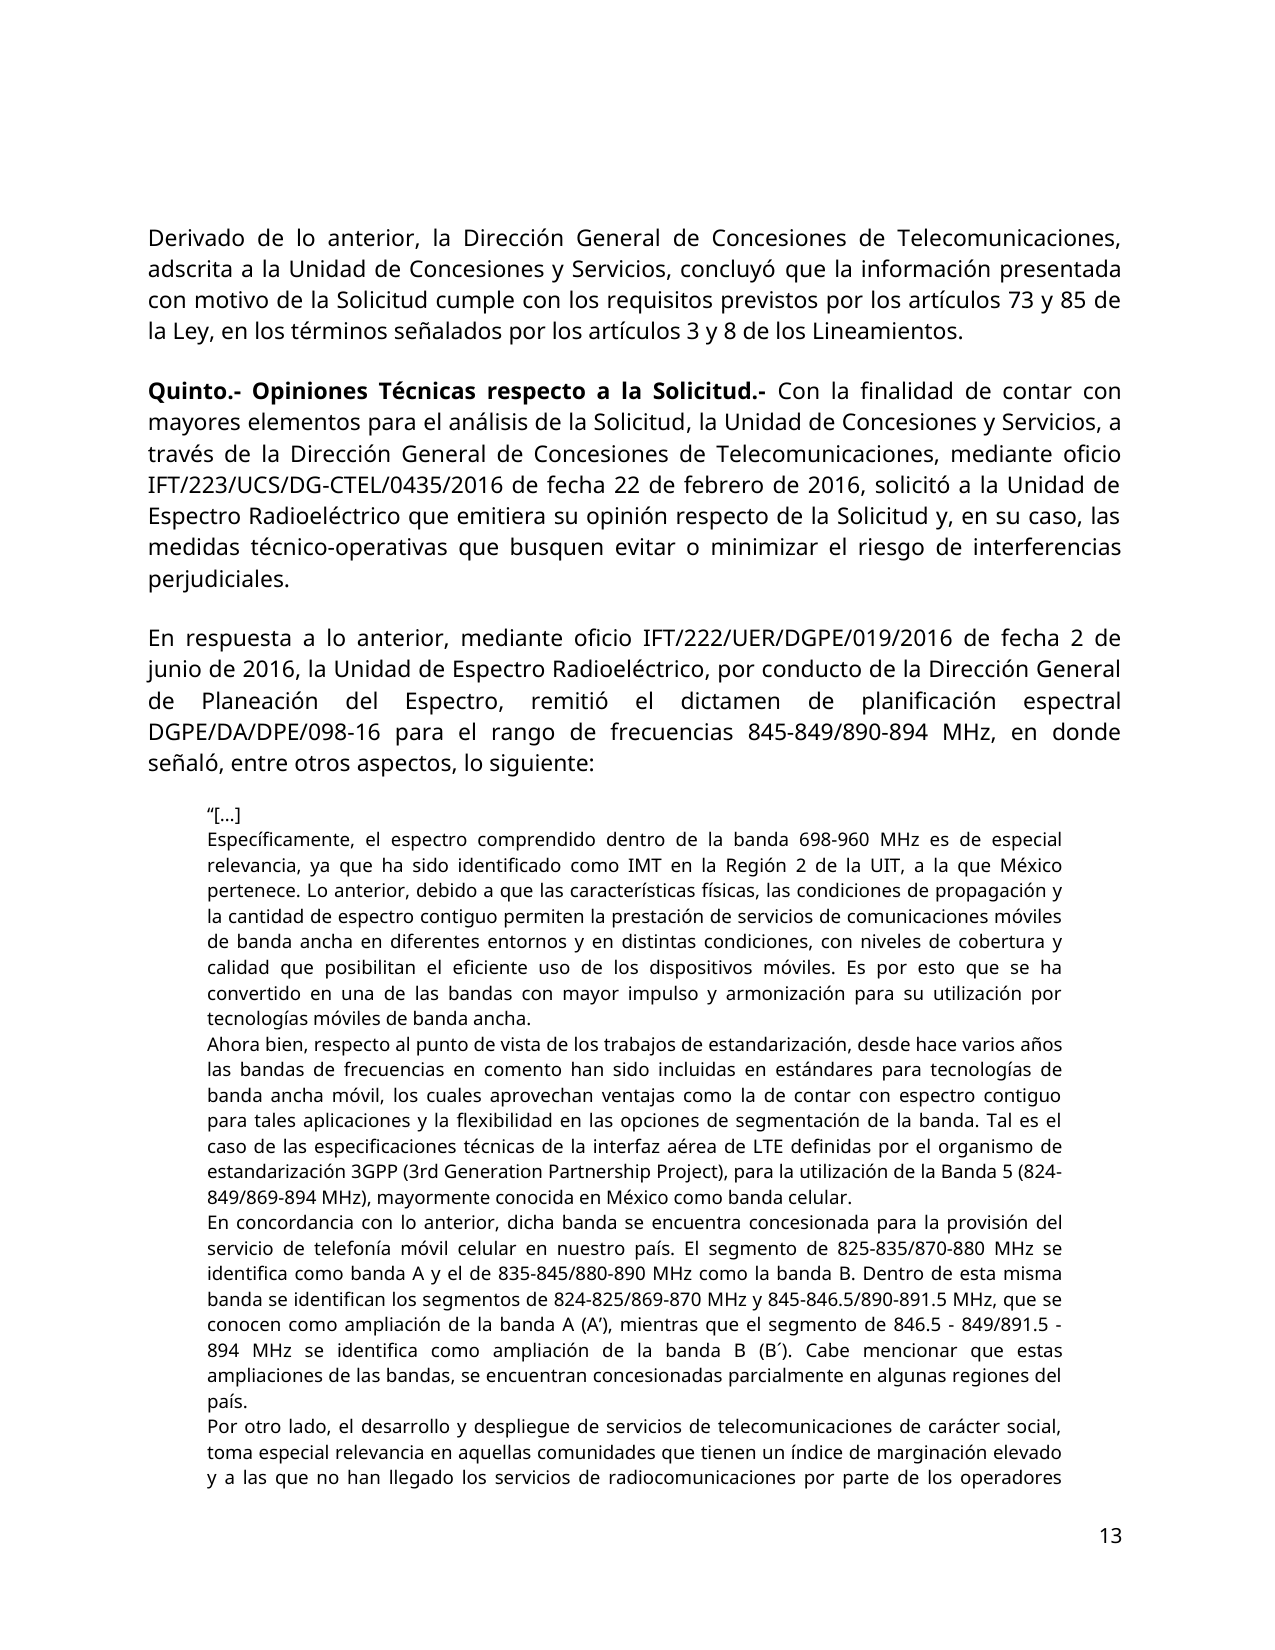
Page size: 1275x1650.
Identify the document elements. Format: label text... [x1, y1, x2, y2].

text Ahora bien, respecto al punto de vista de los trabajos de estandarización, desde hace varios años las bandas de frecuencias en comento han sido incluidas en estándares para tecnologías de banda ancha móvil, los cuales aprovechan ventajas como la de contar con espectro contiguo para tales aplicaciones y la flexibilidad en las opciones de segmentación de la banda. Tal es el caso de las especificaciones técnicas de la interfaz aérea de LTE definidas por el organismo de estandarización 3GPP (3rd Generation Partnership Project), para la utilización de la Banda 5 (824-849/869-894 MHz), mayormente conocida en México como banda celular. [207, 1031, 1063, 1209]
text En concordancia con lo anterior, dicha banda se encuentra concesionada para la provisión del servicio de telefonía móvil celular en nuestro país. El segmento de 825-835/870-880 MHz se identifica como banda A y el de 835-845/880-890 MHz como la banda B. Dentro de esta misma banda se identifican los segmentos de 824-825/869-870 MHz y 845-846.5/890-891.5 MHz, que se conocen como ampliación de la banda A (A’), mientras que el segmento de 846.5 - 849/891.5 - 894 MHz se identifica como ampliación de la banda B (B´). Cabe mencionar que estas ampliaciones de las bandas, se encuentran concesionadas parcialmente en algunas regiones del país. [207, 1209, 1063, 1414]
text Específicamente, el espectro comprendido dentro de la banda 698-960 MHz es de especial relevancia, ya que ha sido identificado como IMT en la Región 2 de la UIT, a la que México pertenece. Lo anterior, debido a que las características físicas, las condiciones de propagación y la cantidad de espectro contiguo permiten la prestación de servicios de comunicaciones móviles de banda ancha en diferentes entornos y en distintas condiciones, con niveles de cobertura y calidad que posibilitan el eficiente uso de los dispositivos móviles. Es por esto que se ha convertido en una de las bandas con mayor impulso y armonización para su utilización por tecnologías móviles de banda ancha. [207, 827, 1063, 1031]
text Quinto.- Opiniones Técnicas respecto a la Solicitud.- Con la finalidad de contar con mayores elementos para el análisis de la Solicitud, la Unidad de Concesiones y Servicios, a través de la Dirección General de Concesiones de Telecomunicaciones, mediante oficio IFT/223/UCS/DG-CTEL/0435/2016 de fecha 22 de febrero de 2016, solicitó a la Unidad de Espectro Radioeléctrico que emitiera su opinión respecto de la Solicitud y, en su caso, las medidas técnico-operativas que busquen evitar o minimizar el riesgo de interferencias perjudiciales. [148, 375, 1122, 594]
text “[…] [207, 801, 1063, 827]
text Derivado de lo anterior, la Dirección General de Concesiones de Telecomunicaciones, adscrita a la Unidad de Concesiones y Servicios, concluyó que la información presentada con motivo de la Solicitud cumple con los requisitos previstos por los artículos 73 y 85 de la Ley, en los términos señalados por los artículos 3 y 8 de los Lineamientos. [148, 222, 1122, 347]
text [207, 1414, 1063, 1490]
text En respuesta a lo anterior, mediante oficio IFT/222/UER/DGPE/019/2016 de fecha 2 de junio de 2016, la Unidad de Espectro Radioeléctrico, por conducto de la Dirección General de Planeación del Espectro, remitió el dictamen de planificación espectral DGPE/DA/DPE/098-16 para el rango de frecuencias 845-849/890-894 MHz, en donde señaló, entre otros aspectos, lo siguiente: [148, 622, 1122, 778]
